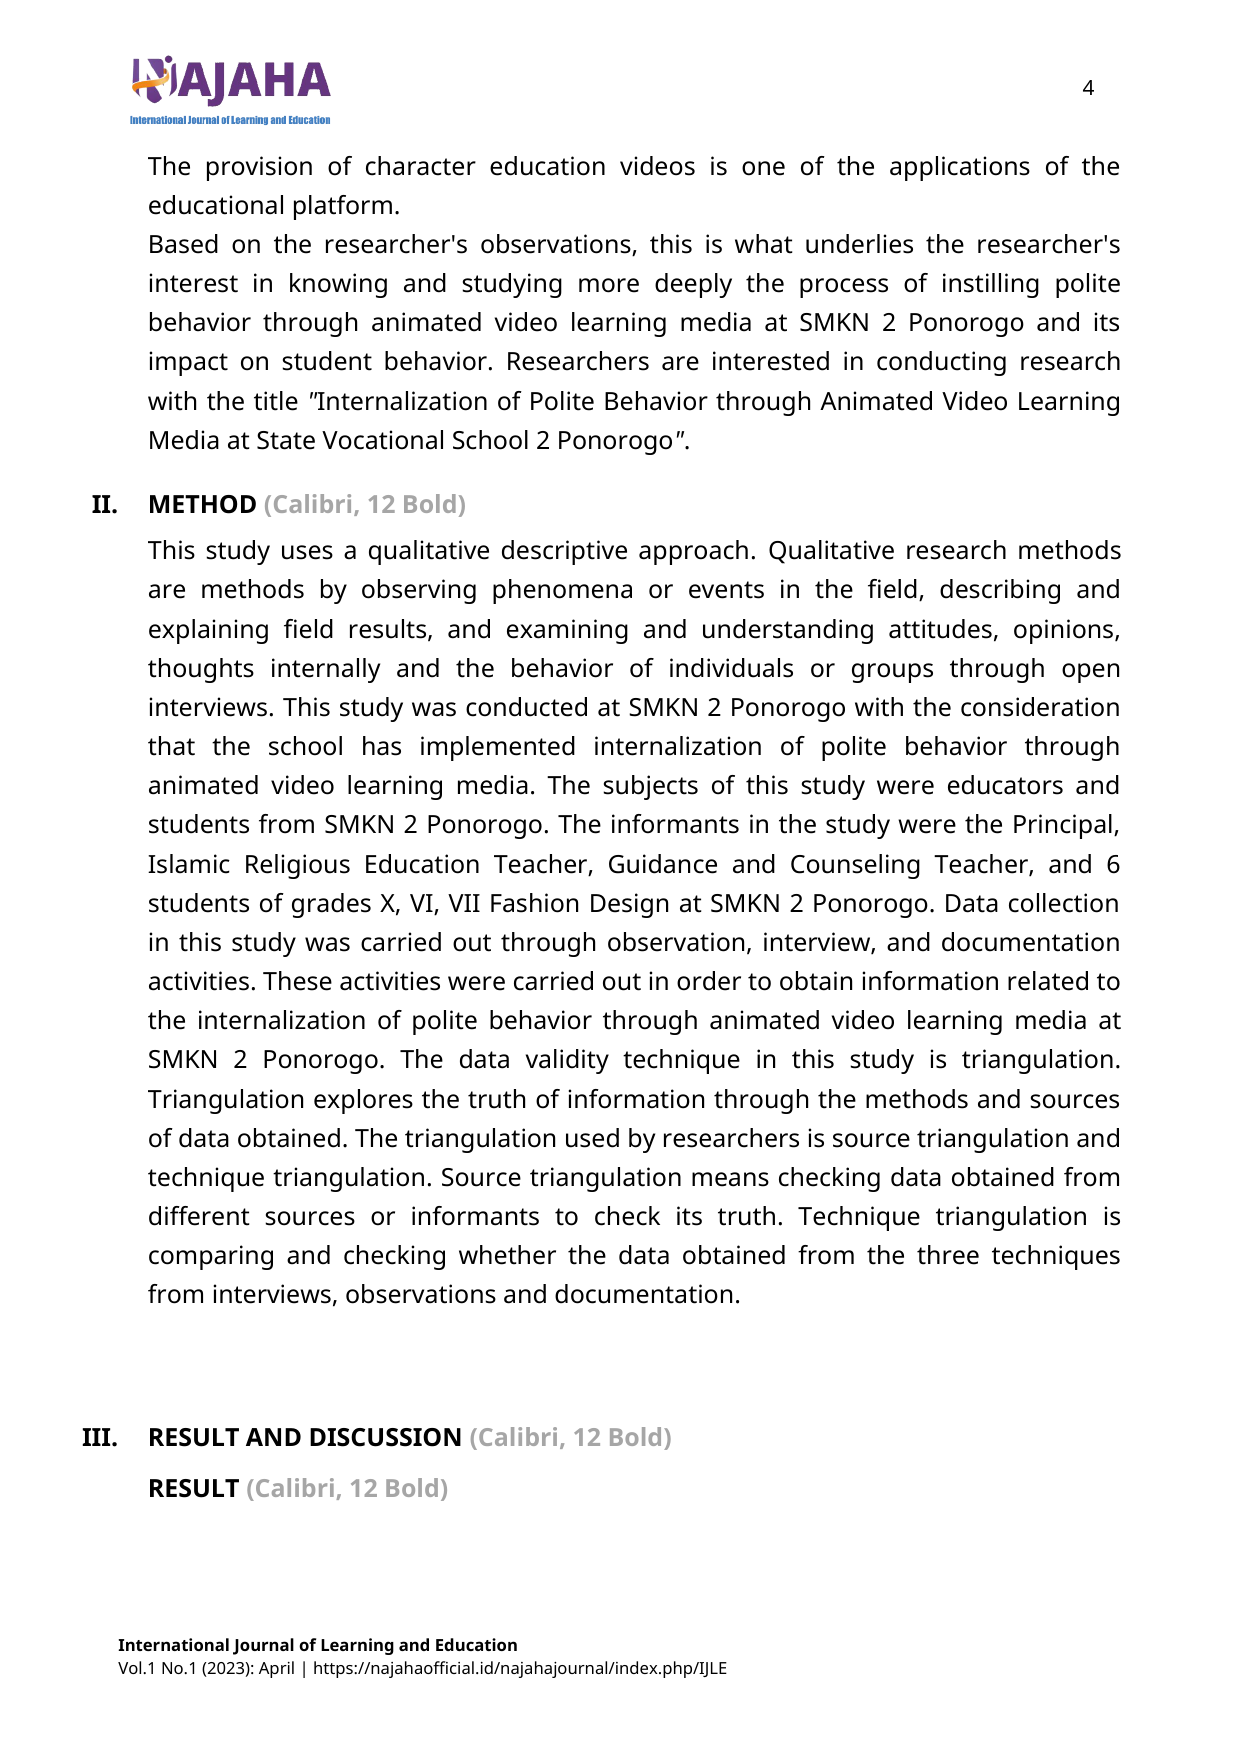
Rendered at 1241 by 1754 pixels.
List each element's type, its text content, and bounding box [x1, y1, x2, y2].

list METHOD (Calibri, 12 Bold) [118, 486, 1122, 521]
text RESULT (Calibri, 12 Bold) [148, 1471, 1122, 1505]
text This study uses a qualitative descriptive approach. Qualitative research methods are methods by observing phenomena or events in the field, describing and explaining field results, and examining and understanding attitudes, opinions, thoughts internally and the behavior of individuals or groups through open interviews. This study was conducted at SMKN 2 Ponorogo with the consideration that the school has implemented internalization of polite behavior through animated video learning media. The subjects of this study were educators and students from SMKN 2 Ponorogo. The informants in the study were the Principal, Islamic Religious Education Teacher, Guidance and Counseling Teacher, and 6 students of grades X, VI, VII Fashion Design at SMKN 2 Ponorogo. Data collection in this study was carried out through observation, interview, and documentation activities. These activities were carried out in order to obtain information related to the internalization of polite behavior through animated video learning media at SMKN 2 Ponorogo. The data validity technique in this study is triangulation. Triangulation explores the truth of information through the methods and sources of data obtained. The triangulation used by researchers is source triangulation and technique triangulation. Source triangulation means checking data obtained from different sources or informants to check its truth. Technique triangulation is comparing and checking whether the data obtained from the three techniques from interviews, observations and documentation. [148, 533, 1122, 1311]
list Based on the researcher's observations, this is what underlies the researcher's interest in knowing and studying more deeply the process of instilling polite behavior through animated video learning media at SMKN 2 Ponorogo and its impact on student behavior. Researchers are interested in conducting research with the title "Internalization of Polite Behavior through Animated Video Learning Media at State Vocational School 2 Ponorogo". [148, 226, 1122, 456]
picture [125, 52, 337, 128]
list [148, 148, 1122, 221]
list RESULT AND DISCUSSION (Calibri, 12 Bold) [118, 1420, 1122, 1454]
